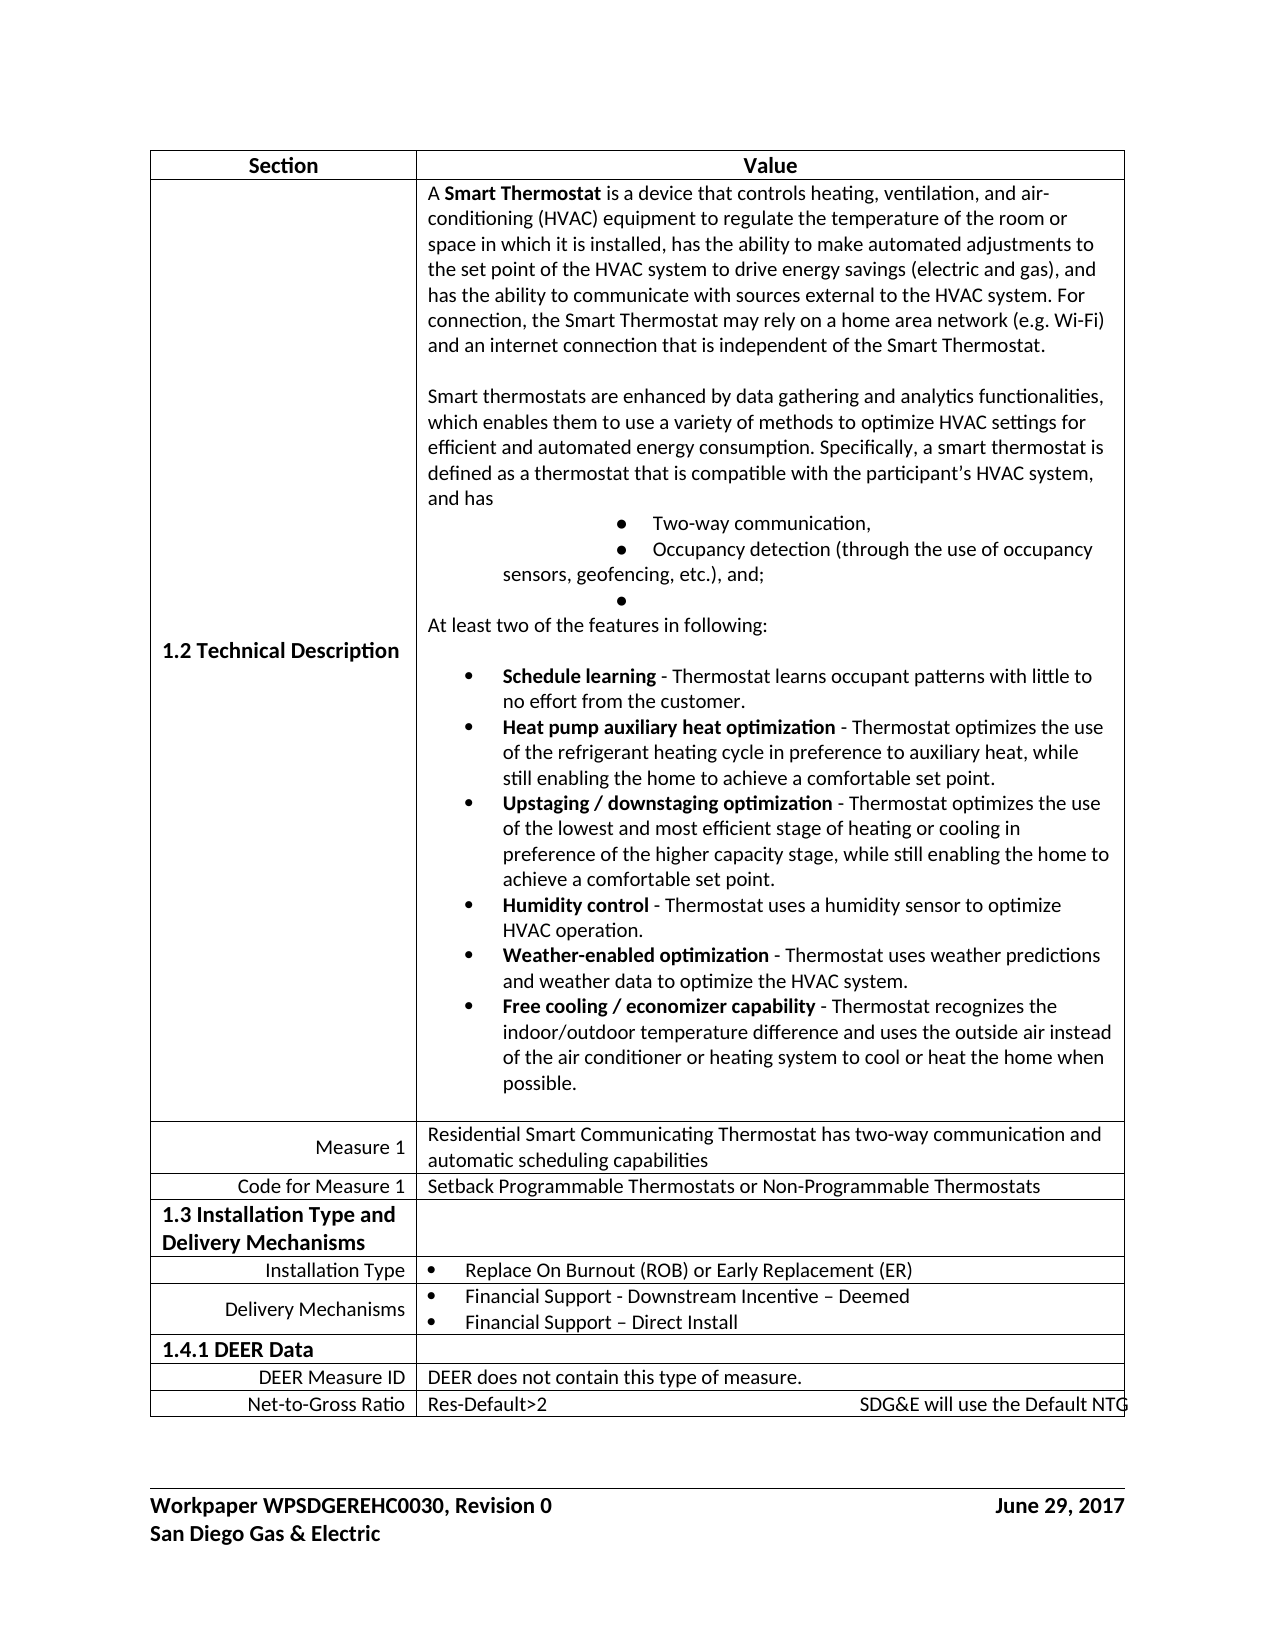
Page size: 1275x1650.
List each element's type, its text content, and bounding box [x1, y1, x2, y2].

table_header Value [417, 151, 1124, 179]
table_cell Residential Smart Communicating Thermostat has two-way communication and automatic scheduling capabilities [417, 1122, 1124, 1172]
table_cell Delivery Mechanisms [151, 1284, 416, 1334]
table_cell 1.2 Technical Description [151, 180, 416, 1121]
table_cell [417, 1200, 1124, 1256]
table_cell DEER Measure ID [151, 1364, 416, 1390]
table_header Section [151, 151, 416, 179]
table_cell Installation Type [151, 1257, 416, 1282]
table_cell Setback Programmable Thermostats or Non-Programmable Thermostats [417, 1174, 1124, 1199]
table_cell [417, 1335, 1124, 1363]
table_cell Financial Support - Downstream Incentive – Deemed Financial Support – Direct Install [417, 1284, 1124, 1334]
table_cell 1.4.1 DEER Data [151, 1335, 416, 1363]
table_cell DEER does not contain this type of measure. [417, 1364, 1124, 1390]
table_cell Measure 1 [151, 1122, 416, 1172]
table_cell A Smart Thermostat is a device that controls heating, ventilation, and air-conditioning (HVAC) equipment to regulate the temperature of the room or space in which it is installed, has the ability to make automated adjustments to the set point of the HVAC system to drive energy savings (electric and gas), and has the ability to communicate with sources external to the HVAC system. For connection, the Smart Thermostat may rely on a home area network (e.g. Wi-Fi) and an internet connection that is independent of the Smart Thermostat. Smart thermostats are enhanced by data gathering and analytics functionalities, which enables them to use a variety of methods to optimize HVAC settings for efficient and automated energy consumption. Specifically, a smart thermostat is defined as a thermostat that is compatible with the participant’s HVAC system, and has Two-way communication, Occupancy detection (through the use of occupancy sensors, geofencing, etc.), and; At least two of the features in following: Schedule learning - Thermostat learns occupant patterns with little to no effort from the customer. Heat pump auxiliary heat optimization - Thermostat optimizes the use of the refrigerant heating cycle in preference to auxiliary heat, while still enabling the home to achieve a comfortable set point. Upstaging / downstaging optimization - Thermostat optimizes the use of the lowest and most efficient stage of heating or cooling in preference of the higher capacity stage, while still enabling the home to achieve a comfortable set point. Humidity control - Thermostat uses a humidity sensor to optimize HVAC operation. Weather-enabled optimization - Thermostat uses weather predictions and weather data to optimize the HVAC system. Free cooling / economizer capability - Thermostat recognizes the indoor/outdoor temperature difference and uses the outside air instead of the air conditioner or heating system to cool or heat the home when possible. [417, 180, 1124, 1121]
table_cell Replace On Burnout (ROB) or Early Replacement (ER) [417, 1257, 1124, 1282]
table_cell 1.3 Installation Type and Delivery Mechanisms [151, 1200, 416, 1256]
table_cell Code for Measure 1 [151, 1174, 416, 1199]
table_cell Res-Default>2 SDG&E will use the Default NTG [417, 1391, 1124, 1416]
table_cell Net-to-Gross Ratio [151, 1391, 416, 1416]
